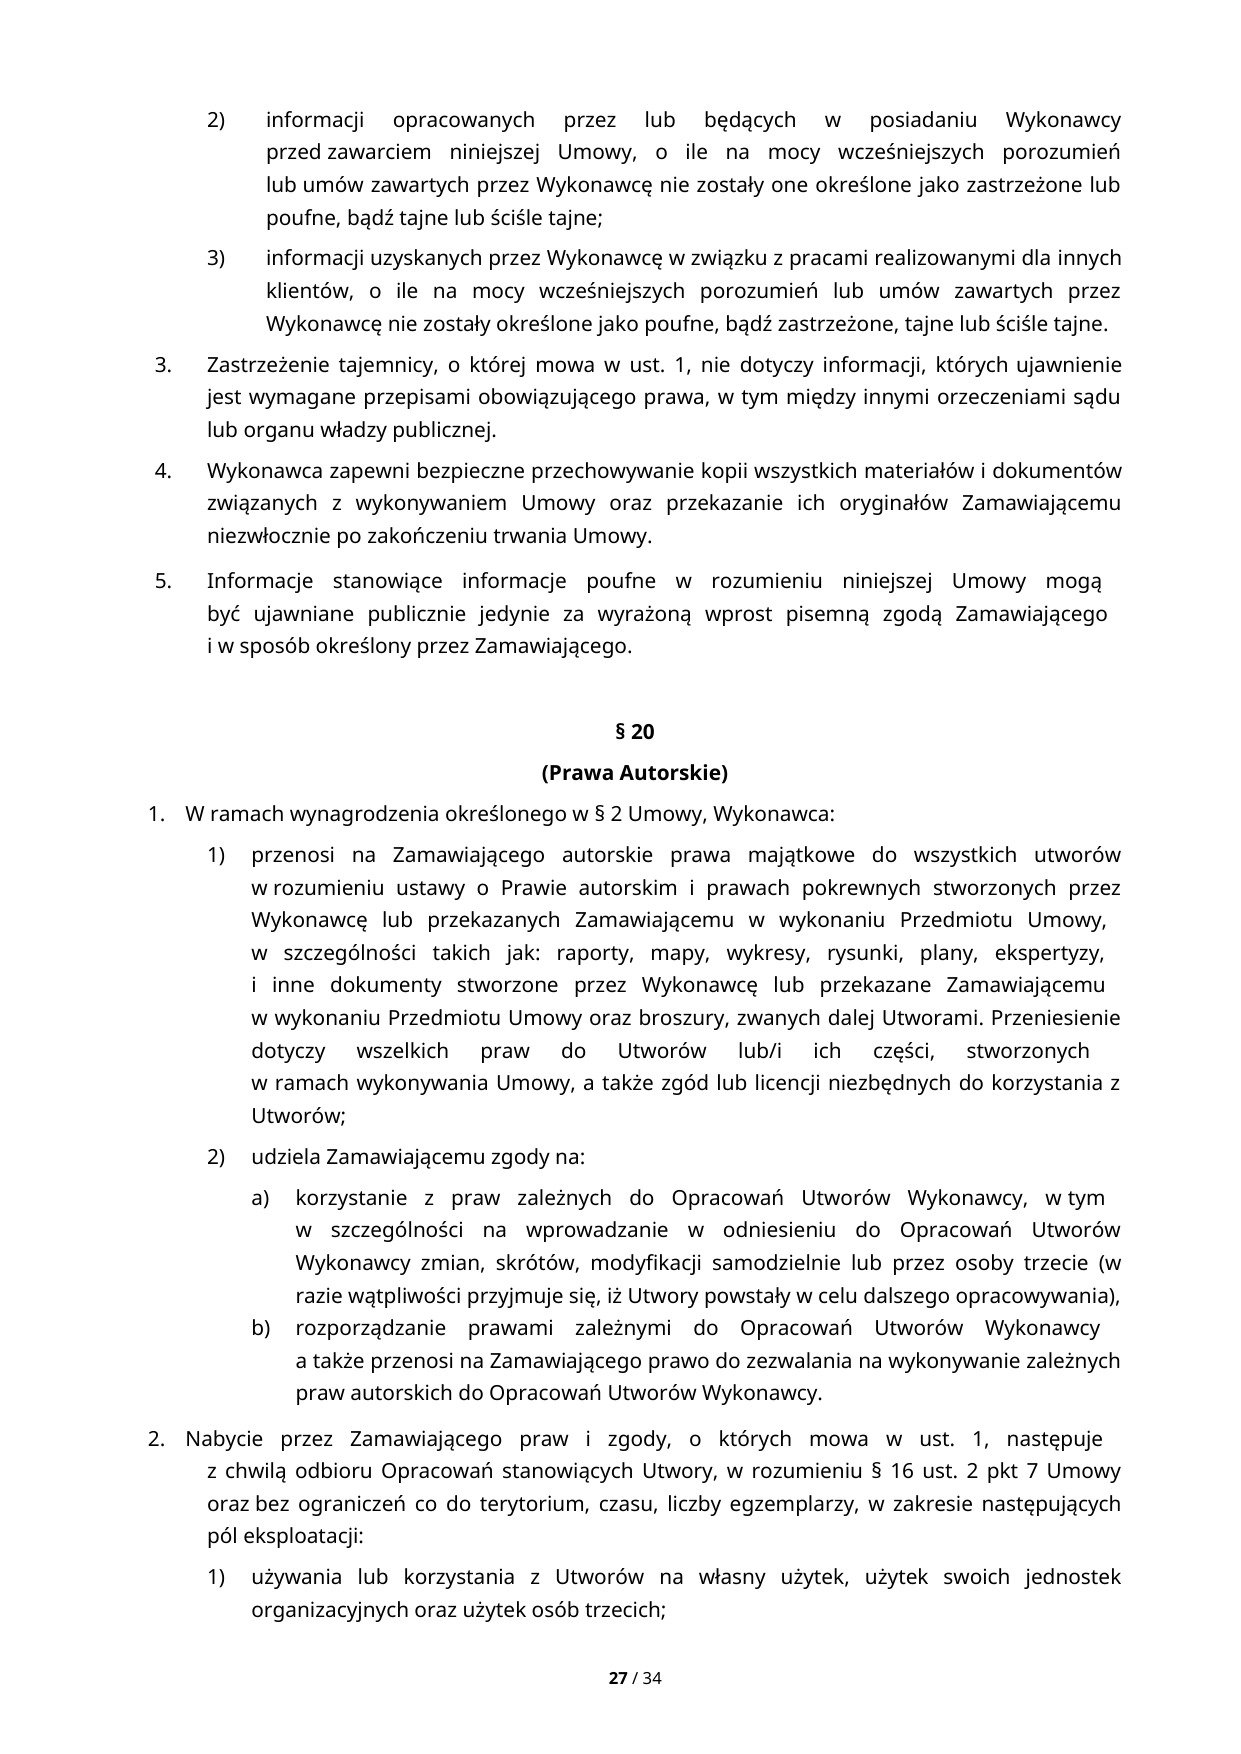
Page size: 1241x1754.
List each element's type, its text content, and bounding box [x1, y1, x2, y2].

list Nabycie przez Zamawiającego praw i zgody, o których mowa w ust. 1, następuje z chwilą odbioru Opracowań stanowiących Utwory, w rozumieniu § 16 ust. 2 pkt 7 Umowy oraz bez ograniczeń co do terytorium, czasu, liczby egzemplarzy, w zakresie następujących pól eksploatacji: [148, 1424, 1122, 1550]
list W ramach wynagrodzenia określonego w § 2 Umowy, Wykonawca: [148, 799, 1122, 828]
list korzystanie z praw zależnych do Opracowań Utworów Wykonawcy, w tym w szczególności na wprowadzanie w odniesieniu do Opracowań Utworów Wykonawcy zmian, skrótów, modyfikacji samodzielnie lub przez osoby trzecie (w razie wątpliwości przyjmuje się, iż Utwory powstały w celu dalszego opracowywania), [251, 1183, 1122, 1309]
list Wykonawca zapewni bezpieczne przechowywanie kopii wszystkich materiałów i dokumentów związanych z wykonywaniem Umowy oraz przekazanie ich oryginałów Zamawiającemu niezwłocznie po zakończeniu trwania Umowy. [154, 456, 1122, 549]
text (Prawa Autorskie) [148, 758, 1122, 787]
text 1) przenosi na Zamawiającego autorskie prawa majątkowe do wszystkich utworów w rozumieniu ustawy o Prawie autorskim i prawach pokrewnych stworzonych przez Wykonawcę lub przekazanych Zamawiającemu w wykonaniu Przedmiotu Umowy, w szczególności takich jak: raporty, mapy, wykresy, rysunki, plany, ekspertyzy, i inne dokumenty stworzone przez Wykonawcę lub przekazane Zamawiającemu w wykonaniu Przedmiotu Umowy oraz broszury, zwanych dalej Utworami. Przeniesienie dotyczy wszelkich praw do Utworów lub/i ich części, stworzonych w ramach wykonywania Umowy, a także zgód lub licencji niezbędnych do korzystania z Utworów; [207, 840, 1122, 1129]
list rozporządzanie prawami zależnymi do Opracowań Utworów Wykonawcy a także przenosi na Zamawiającego prawo do zezwalania na wykonywanie zależnych praw autorskich do Opracowań Utworów Wykonawcy. [251, 1313, 1122, 1407]
list informacji opracowanych przez lub będących w posiadaniu Wykonawcy przed zawarciem niniejszej Umowy, o ile na mocy wcześniejszych porozumień lub umów zawartych przez Wykonawcę nie zostały one określone jako zastrzeżone lub poufne, bądź tajne lub ściśle tajne; [207, 105, 1122, 231]
text 2) udziela Zamawiającemu zgody na: [207, 1142, 1122, 1170]
list używania lub korzystania z Utworów na własny użytek, użytek swoich jednostek organizacyjnych oraz użytek osób trzecich; [207, 1562, 1122, 1623]
text § 20 [148, 717, 1122, 746]
list informacji uzyskanych przez Wykonawcę w związku z pracami realizowanymi dla innych klientów, o ile na mocy wcześniejszych porozumień lub umów zawartych przez Wykonawcę nie zostały określone jako poufne, bądź zastrzeżone, tajne lub ściśle tajne. [207, 243, 1122, 337]
list Informacje stanowiące informacje poufne w rozumieniu niniejszej Umowy mogą być ujawniane publicznie jedynie za wyrażoną wprost pisemną zgodą Zamawiającego i w sposób określony przez Zamawiającego. [154, 566, 1122, 660]
list Zastrzeżenie tajemnicy, o której mowa w ust. 1, nie dotyczy informacji, których ujawnienie jest wymagane przepisami obowiązującego prawa, w tym między innymi orzeczeniami sądu lub organu władzy publicznej. [154, 350, 1122, 443]
